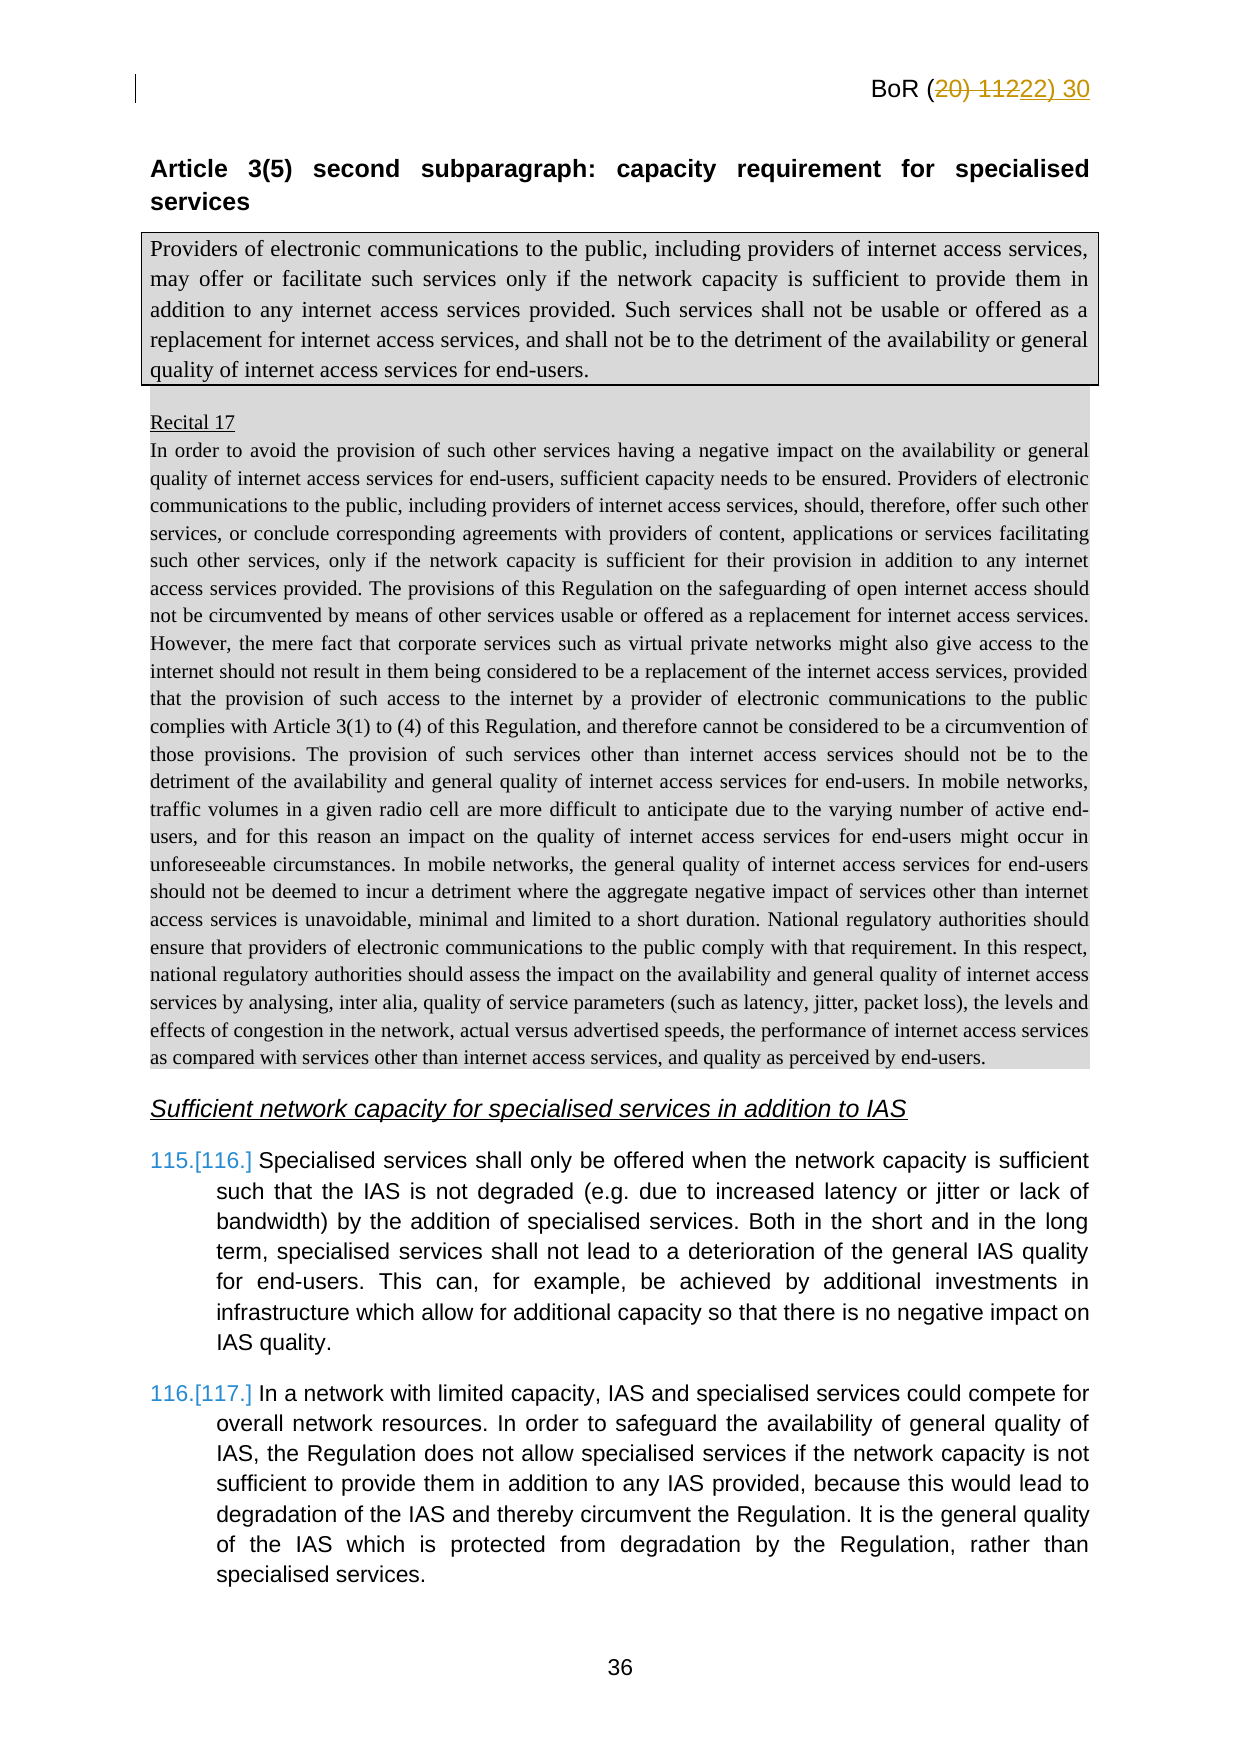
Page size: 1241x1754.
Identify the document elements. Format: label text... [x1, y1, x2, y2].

list Specialised services shall only be offered when the network capacity is sufficient such that the IAS is not degraded (e.g. due to increased latency or jitter or lack of bandwidth) by the addition of specialised services. Both in the short and in the long term, specialised services shall not lead to a deterioration of the general IAS quality for end-users. This can, for example, be achieved by additional investments in infrastructure which allow for additional capacity so that there is no negative impact on IAS quality. [150, 1147, 1090, 1355]
text Recital 17 [150, 410, 1090, 434]
list In a network with limited capacity, IAS and specialised services could compete for overall network resources. In order to safeguard the availability of general quality of IAS, the Regulation does not allow specialised services if the network capacity is not sufficient to provide them in addition to any IAS provided, because this would lead to degradation of the IAS and thereby circumvent the Regulation. It is the general quality of the IAS which is protected from degradation by the Regulation, rather than specialised services. [150, 1380, 1090, 1587]
text Sufficient network capacity for specialised services in addition to IAS [150, 1093, 1090, 1122]
text In order to avoid the provision of such other services having a negative impact on the availability or general quality of internet access services for end-users, sufficient capacity needs to be ensured. Providers of electronic communications to the public, including providers of internet access services, should, therefore, offer such other services, or conclude corresponding agreements with providers of content, applications or services facilitating such other services, only if the network capacity is sufficient for their provision in addition to any internet access services provided. The provisions of this Regulation on the safeguarding of open internet access should not be circumvented by means of other services usable or offered as a replacement for internet access services. However, the mere fact that corporate services such as virtual private networks might also give access to the internet should not result in them being considered to be a replacement of the internet access services, provided that the provision of such access to the internet by a provider of electronic communications to the public complies with Article 3(1) to (4) of this Regulation, and therefore cannot be considered to be a circumvention of those provisions. The provision of such services other than internet access services should not be to the detriment of the availability and general quality of internet access services for end-users. In mobile networks, traffic volumes in a given radio cell are more difficult to anticipate due to the varying number of active end-users, and for this reason an impact on the quality of internet access services for end-users might occur in unforeseeable circumstances. In mobile networks, the general quality of internet access services for end-users should not be deemed to incur a detriment where the aggregate negative impact of services other than internet access services is unavoidable, minimal and limited to a short duration. National regulatory authorities should ensure that providers of electronic communications to the public comply with that requirement. In this respect, national regulatory authorities should assess the impact on the availability and general quality of internet access services by analysing, inter alia, quality of service parameters (such as latency, jitter, packet loss), the levels and effects of congestion in the network, actual versus advertised speeds, the performance of internet access services as compared with services other than internet access services, and quality as perceived by end-users. [150, 438, 1090, 1069]
text Providers of electronic communications to the public, including providers of internet access services, may offer or facilitate such services only if the network capacity is sufficient to provide them in addition to any internet access services provided. Such services shall not be usable or offered as a replacement for internet access services, and shall not be to the detriment of the availability or general quality of internet access services for end-users. [142, 233, 1098, 384]
text Article 3(5) second subparagraph: capacity requirement for specialised services [150, 153, 1090, 215]
